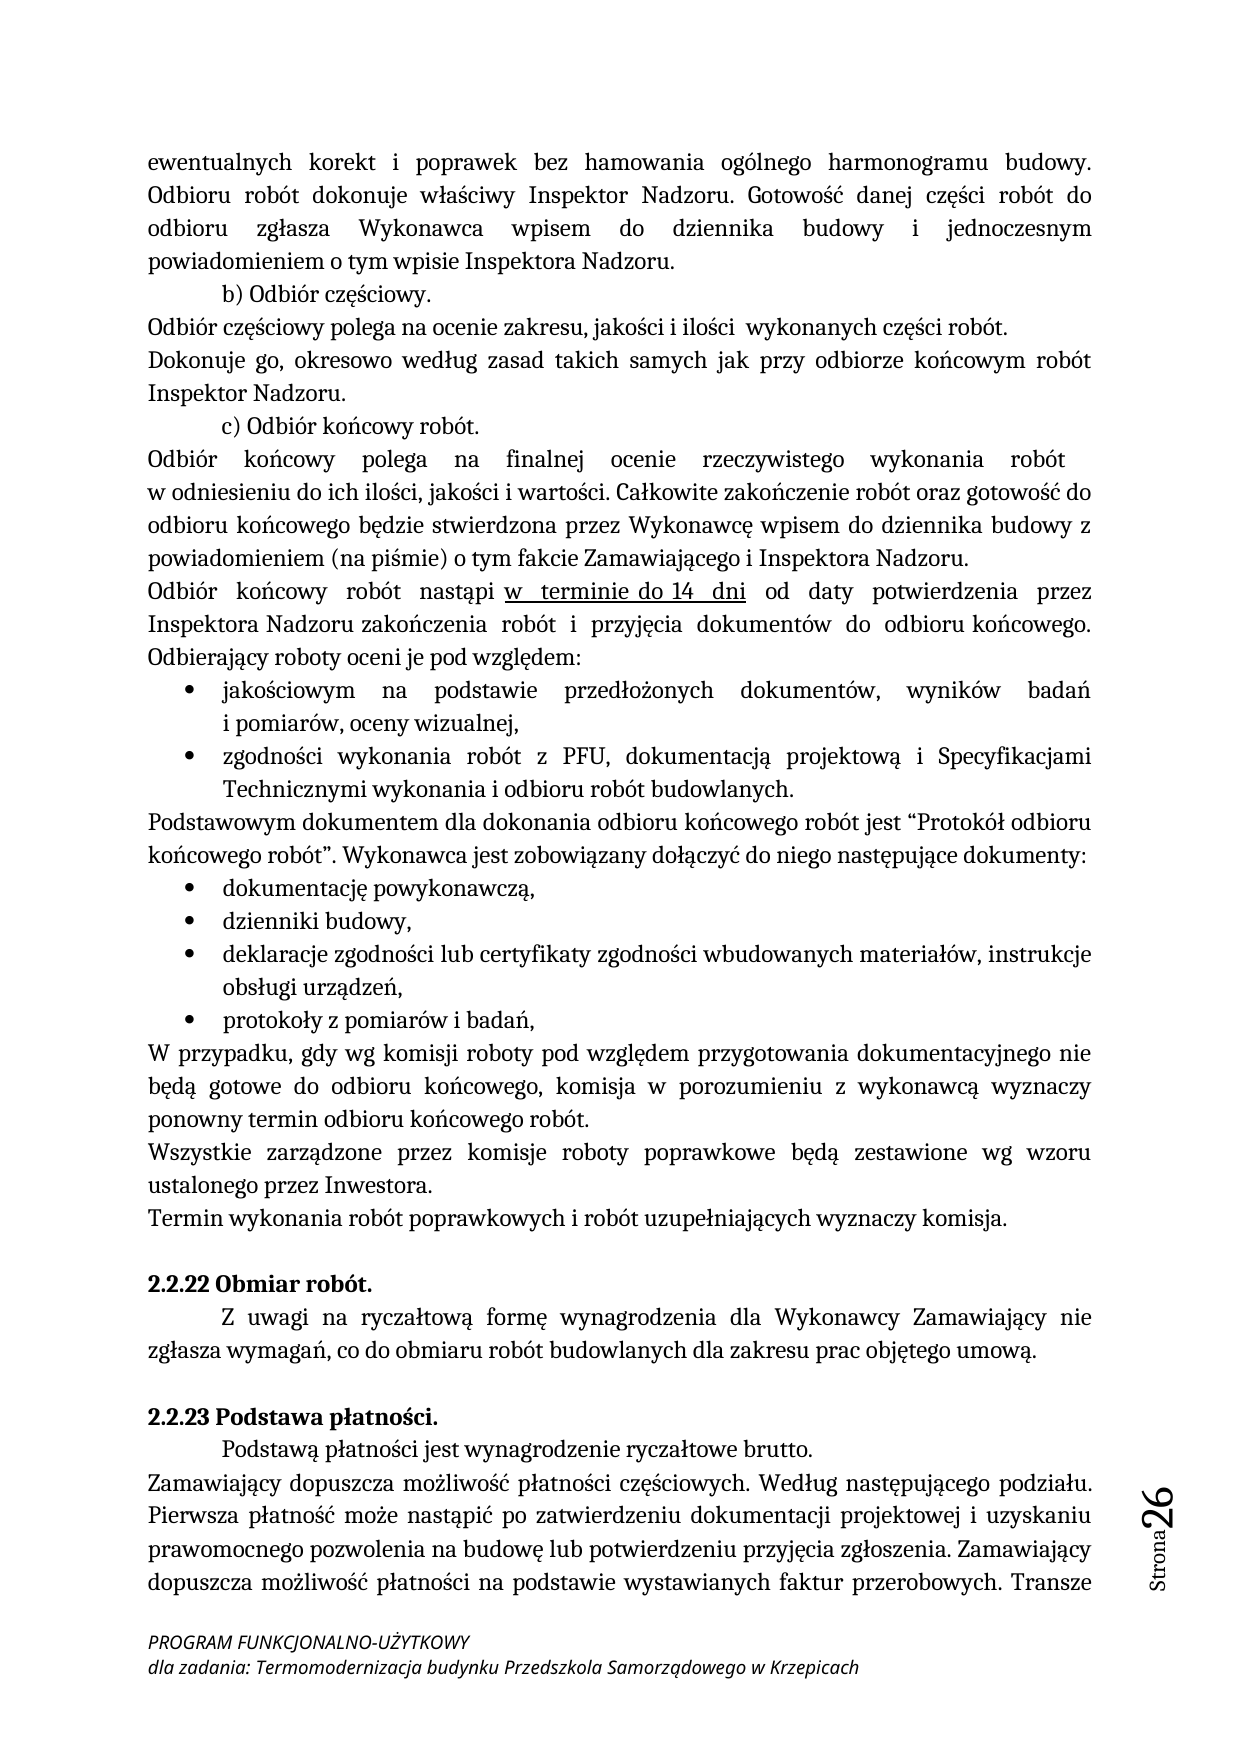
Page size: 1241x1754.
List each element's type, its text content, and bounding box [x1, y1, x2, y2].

list zgodności wykonania robót z PFU, dokumentacją projektową i Specyfikacjami Technicznymi wykonania i odbioru robót budowlanych. [185, 742, 1093, 804]
text 2.2.22 Obmiar robót. [148, 1270, 1093, 1299]
text Dokonuje go, okresowo według zasad takich samych jak przy odbiorze końcowym robót Inspektor Nadzoru. [148, 346, 1093, 407]
text Wszystkie zarządzone przez komisje roboty poprawkowe będą zestawione wg wzoru ustalonego przez Inwestora. [148, 1138, 1093, 1200]
text Podstawą płatności jest wynagrodzenie ryczałtowe brutto. [148, 1435, 1093, 1464]
text Odbiór częściowy polega na ocenie zakresu, jakości i ilości wykonanych części robót. [148, 313, 1093, 341]
text 2.2.23 Podstawa płatności. [148, 1402, 1093, 1431]
text Odbiór końcowy polega na finalnej ocenie rzeczywistego wykonania robót w odniesieniu do ich ilości, jakości i wartości. Całkowite zakończenie robót oraz gotowość do odbioru końcowego będzie stwierdzona przez Wykonawcę wpisem do dziennika budowy z powiadomieniem (na piśmie) o tym fakcie Zamawiającego i Inspektora Nadzoru. [148, 445, 1093, 573]
list protokoły z pomiarów i badań, [185, 1006, 1093, 1035]
text c) Odbiór końcowy robót. [148, 412, 1093, 441]
list dzienniki budowy, [185, 907, 1093, 936]
list deklaracje zgodności lub certyfikaty zgodności wbudowanych materiałów, instrukcje obsługi urządzeń, [185, 940, 1093, 1002]
text Z uwagi na ryczałtową formę wynagrodzenia dla Wykonawcy Zamawiający nie zgłasza wymagań, co do obmiaru robót budowlanych dla zakresu prac objętego umową. [148, 1303, 1093, 1365]
list dokumentację powykonawczą, [185, 874, 1093, 903]
text Podstawowym dokumentem dla dokonania odbioru końcowego robót jest “Protokół odbioru końcowego robót”. Wykonawca jest zobowiązany dołączyć do niego następujące dokumenty: [148, 808, 1093, 870]
text Termin wykonania robót poprawkowych i robót uzupełniających wyznaczy komisja. [148, 1204, 1093, 1233]
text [148, 148, 1093, 275]
text b) Odbiór częściowy. [148, 280, 1093, 308]
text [148, 1468, 1093, 1596]
text Odbiór końcowy robót nastąpi w terminie do 14 dni od daty potwierdzenia przez Inspektora Nadzoru zakończenia robót i przyjęcia dokumentów do odbioru końcowego. Odbierający roboty oceni je pod względem: [148, 577, 1093, 672]
list jakościowym na podstawie przedłożonych dokumentów, wyników badań i pomiarów, oceny wizualnej, [185, 676, 1093, 738]
text W przypadku, gdy wg komisji roboty pod względem przygotowania dokumentacyjnego nie będą gotowe do odbioru końcowego, komisja w porozumieniu z wykonawcą wyznaczy ponowny termin odbioru końcowego robót. [148, 1039, 1093, 1134]
